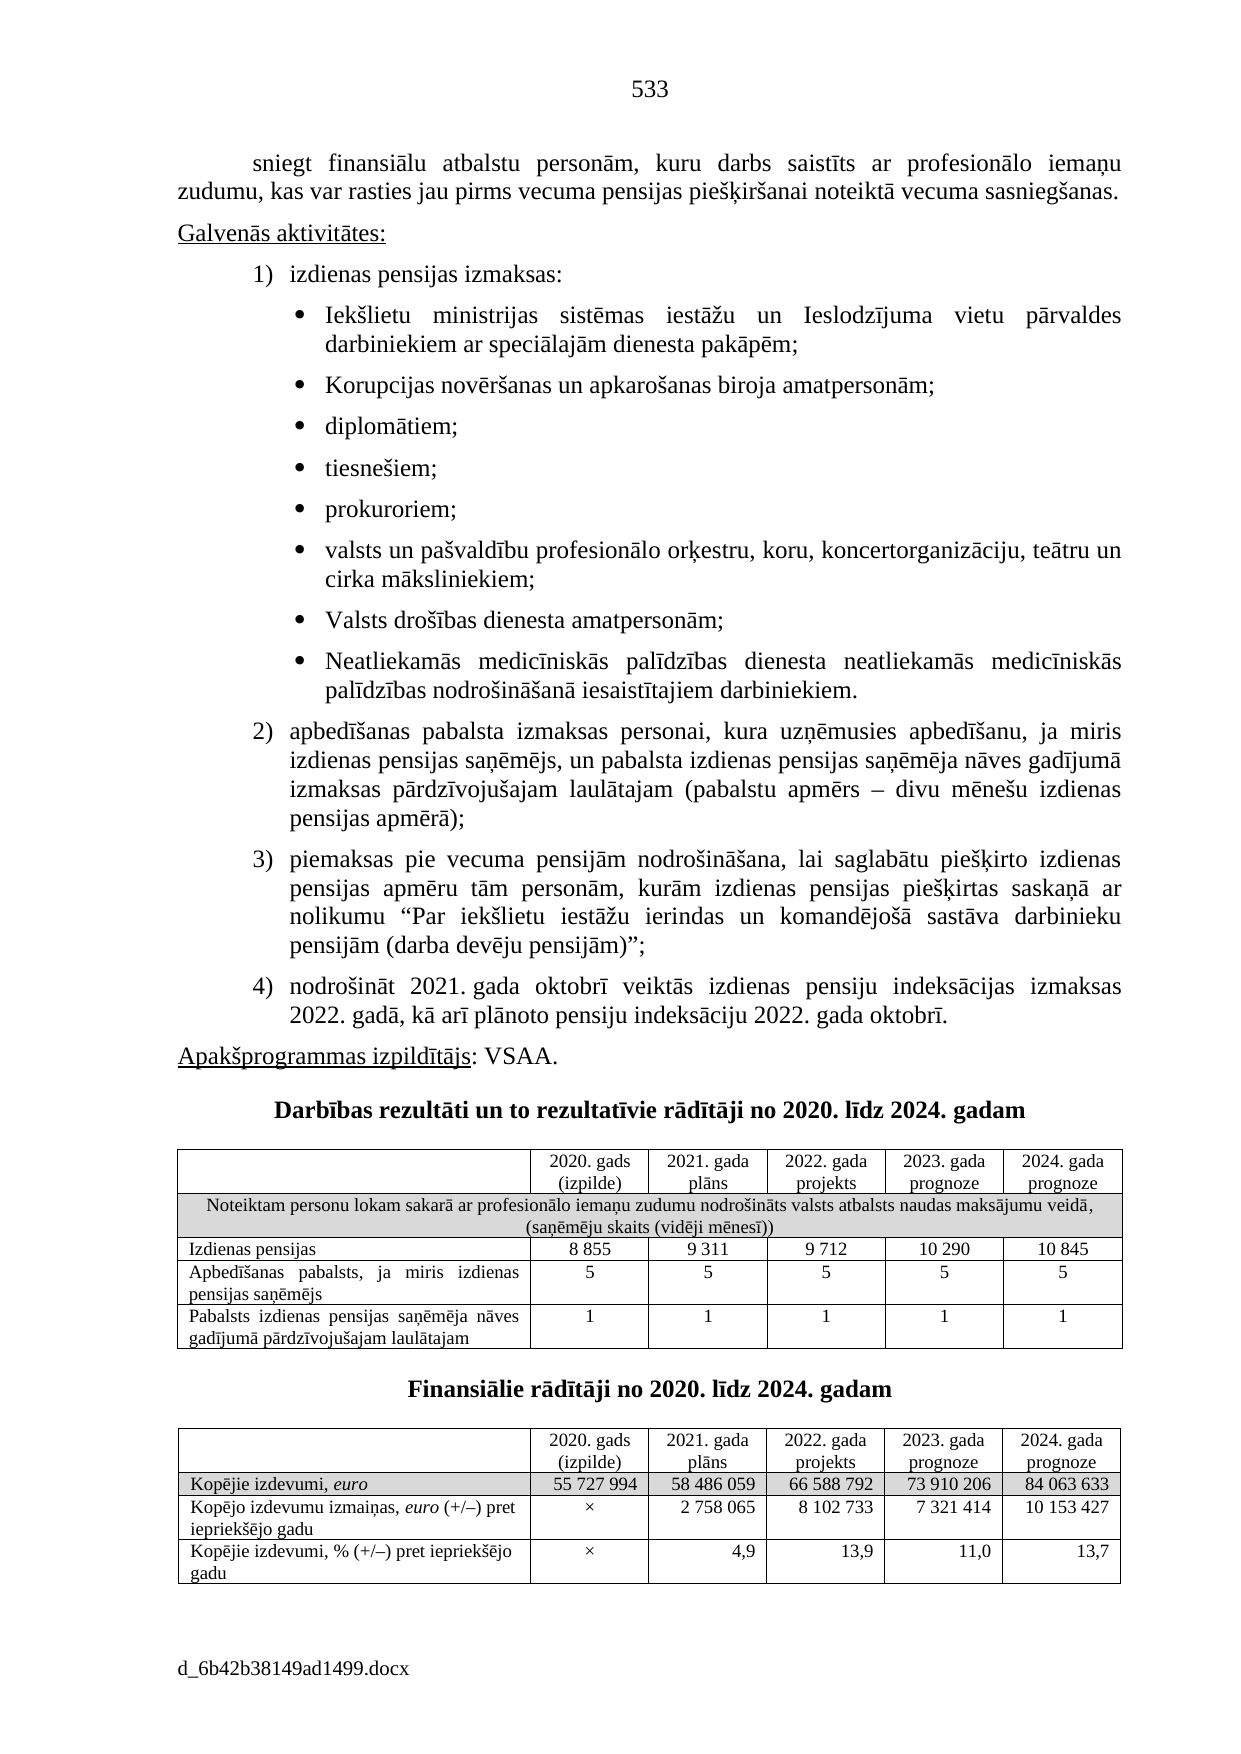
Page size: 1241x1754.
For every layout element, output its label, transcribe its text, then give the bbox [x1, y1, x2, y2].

list apbedīšanas pabalsta izmaksas personai, kura uzņēmusies apbedīšanu, ja miris izdienas pensijas saņēmējs, un pabalsta izdienas pensijas saņēmēja nāves gadījumā izmaksas pārdzīvojušajam laulātajam (pabalstu apmērs – divu mēnešu izdienas pensijas apmērā); [252, 716, 1122, 831]
list valsts un pašvaldību profesionālo orķestru, koru, koncertorganizāciju, teātru un cirka māksliniekiem; [295, 535, 1122, 593]
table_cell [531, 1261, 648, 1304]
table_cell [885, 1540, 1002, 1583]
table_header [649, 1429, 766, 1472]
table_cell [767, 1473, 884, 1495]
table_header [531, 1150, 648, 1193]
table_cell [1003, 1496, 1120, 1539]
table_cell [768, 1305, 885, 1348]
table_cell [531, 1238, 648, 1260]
list nodrošināt 2021. gada oktobrī veiktās izdienas pensiju indeksācijas izmaksas 2022. gadā, kā arī plānoto pensiju indeksāciju 2022. gada oktobrī. [252, 971, 1122, 1029]
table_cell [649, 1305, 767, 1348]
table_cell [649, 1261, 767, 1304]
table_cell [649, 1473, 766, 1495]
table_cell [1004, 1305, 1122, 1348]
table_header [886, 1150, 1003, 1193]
list Iekšlietu ministrijas sistēmas iestāžu un Ieslodzījuma vietu pārvaldes darbiniekiem ar speciālajām dienesta pakāpēm; [295, 300, 1122, 358]
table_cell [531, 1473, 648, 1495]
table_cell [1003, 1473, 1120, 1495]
list diplomātiem; [295, 411, 1122, 440]
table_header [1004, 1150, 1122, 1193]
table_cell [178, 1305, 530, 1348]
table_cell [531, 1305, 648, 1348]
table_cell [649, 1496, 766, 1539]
text Galvenās aktivitātes: [177, 218, 1122, 246]
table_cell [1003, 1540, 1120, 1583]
list Korupcijas novēršanas un apkarošanas biroja amatpersonām; [295, 370, 1122, 399]
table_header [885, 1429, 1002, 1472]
list izdienas pensijas izmaksas: [252, 259, 1122, 288]
text sniegt finansiālu atbalstu personām, kuru darbs saistīts ar profesionālo iemaņu zudumu, kas var rasties jau pirms vecuma pensijas piešķiršanai noteiktā vecuma sasniegšanas. [177, 148, 1122, 205]
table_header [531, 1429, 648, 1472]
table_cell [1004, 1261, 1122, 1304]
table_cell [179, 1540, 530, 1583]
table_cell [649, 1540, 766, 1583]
list tiesnešiem; [295, 453, 1122, 481]
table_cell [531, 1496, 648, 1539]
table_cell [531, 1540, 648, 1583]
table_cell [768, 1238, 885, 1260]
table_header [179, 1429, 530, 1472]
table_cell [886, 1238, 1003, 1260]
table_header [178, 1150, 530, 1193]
list prokuroriem; [295, 494, 1122, 523]
text Apakšprogrammas izpildītājs: VSAA. [177, 1041, 1122, 1070]
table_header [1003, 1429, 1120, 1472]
text Darbības rezultāti un to rezultatīvie rādītāji no 2020. līdz 2024. gadam [177, 1095, 1122, 1124]
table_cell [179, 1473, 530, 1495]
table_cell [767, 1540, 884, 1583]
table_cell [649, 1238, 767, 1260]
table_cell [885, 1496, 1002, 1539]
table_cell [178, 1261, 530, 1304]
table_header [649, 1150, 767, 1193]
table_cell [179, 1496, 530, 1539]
list piemaksas pie vecuma pensijām nodrošināšana, lai saglabātu piešķirto izdienas pensijas apmēru tām personām, kurām izdienas pensijas piešķirtas saskaņā ar nolikumu “Par iekšlietu iestāžu ierindas un komandējošā sastāva darbinieku pensijām (darba devēju pensijām)”; [252, 844, 1122, 959]
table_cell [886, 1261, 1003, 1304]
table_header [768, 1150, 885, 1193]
list Neatliekamās medicīniskās palīdzības dienesta neatliekamās medicīniskās palīdzības nodrošināšanā iesaistītajiem darbiniekiem. [295, 646, 1122, 704]
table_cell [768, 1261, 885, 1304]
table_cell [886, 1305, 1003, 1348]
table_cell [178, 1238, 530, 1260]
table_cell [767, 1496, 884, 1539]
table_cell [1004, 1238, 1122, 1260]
text Finansiālie rādītāji no 2020. līdz 2024. gadam [177, 1374, 1122, 1403]
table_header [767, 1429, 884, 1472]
list Valsts drošības dienesta amatpersonām; [295, 605, 1122, 634]
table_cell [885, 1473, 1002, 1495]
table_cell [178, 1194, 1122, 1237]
